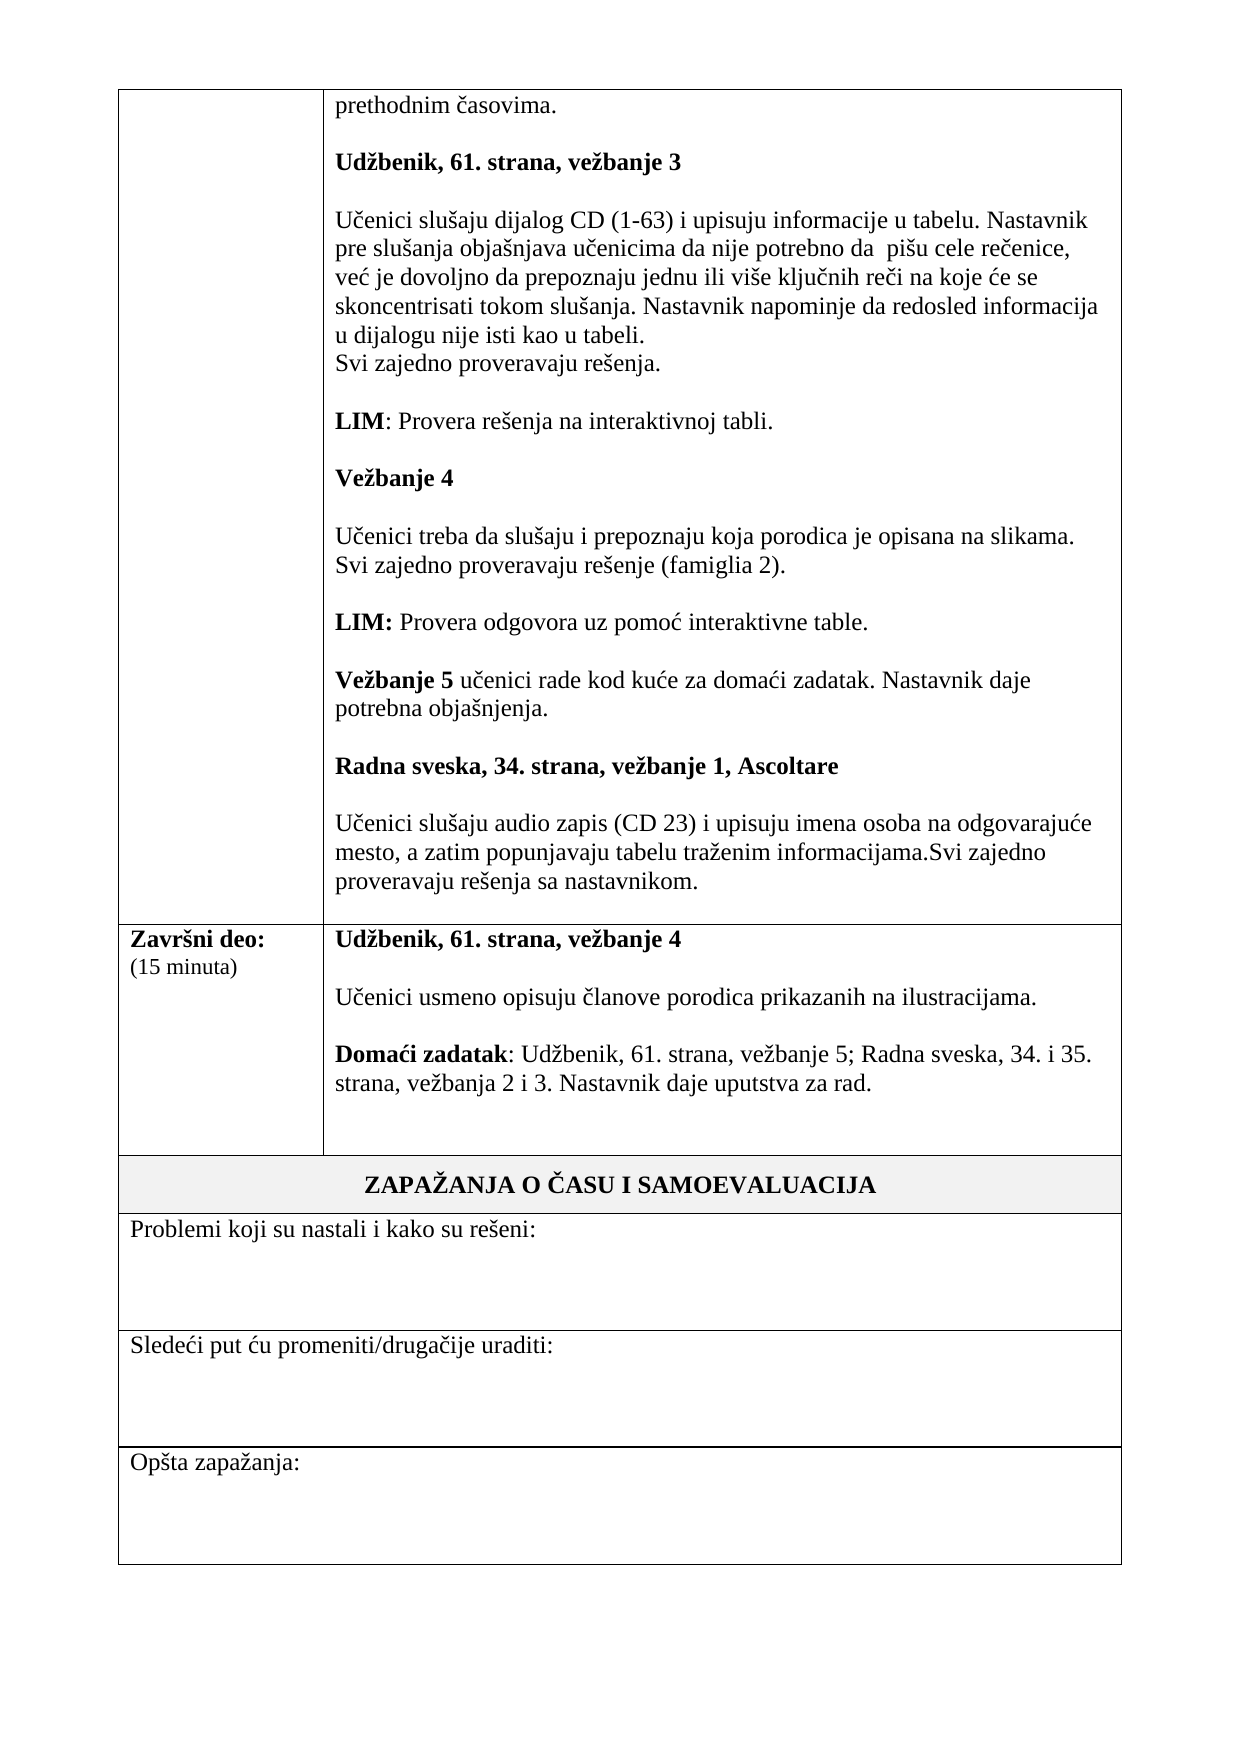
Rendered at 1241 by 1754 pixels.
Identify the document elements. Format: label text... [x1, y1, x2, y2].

table_cell ZAPAŽANJA O ČASU I SAMOEVALUACIJA [119, 1156, 1121, 1213]
table_cell Sledeći put ću promeniti/drugačije uraditi: [119, 1331, 1121, 1446]
table_cell Opšta zapažanja: [119, 1448, 1121, 1563]
table_cell Završni deo: (15 minuta) [119, 925, 323, 1154]
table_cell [324, 90, 1121, 923]
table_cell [119, 90, 323, 923]
table_cell Problemi koji su nastali i kako su rešeni: [119, 1214, 1121, 1329]
table_cell Udžbenik, 61. strana, vežbanje 4 Učenici usmeno opisuju članove porodica prikazanih na ilustracijama. Domaći zadatak: Udžbenik, 61. strana, vežbanje 5; Radna sveska, 34. i 35. strana, vežbanja 2 i 3. Nastavnik daje uputstva za rad. [324, 925, 1121, 1154]
